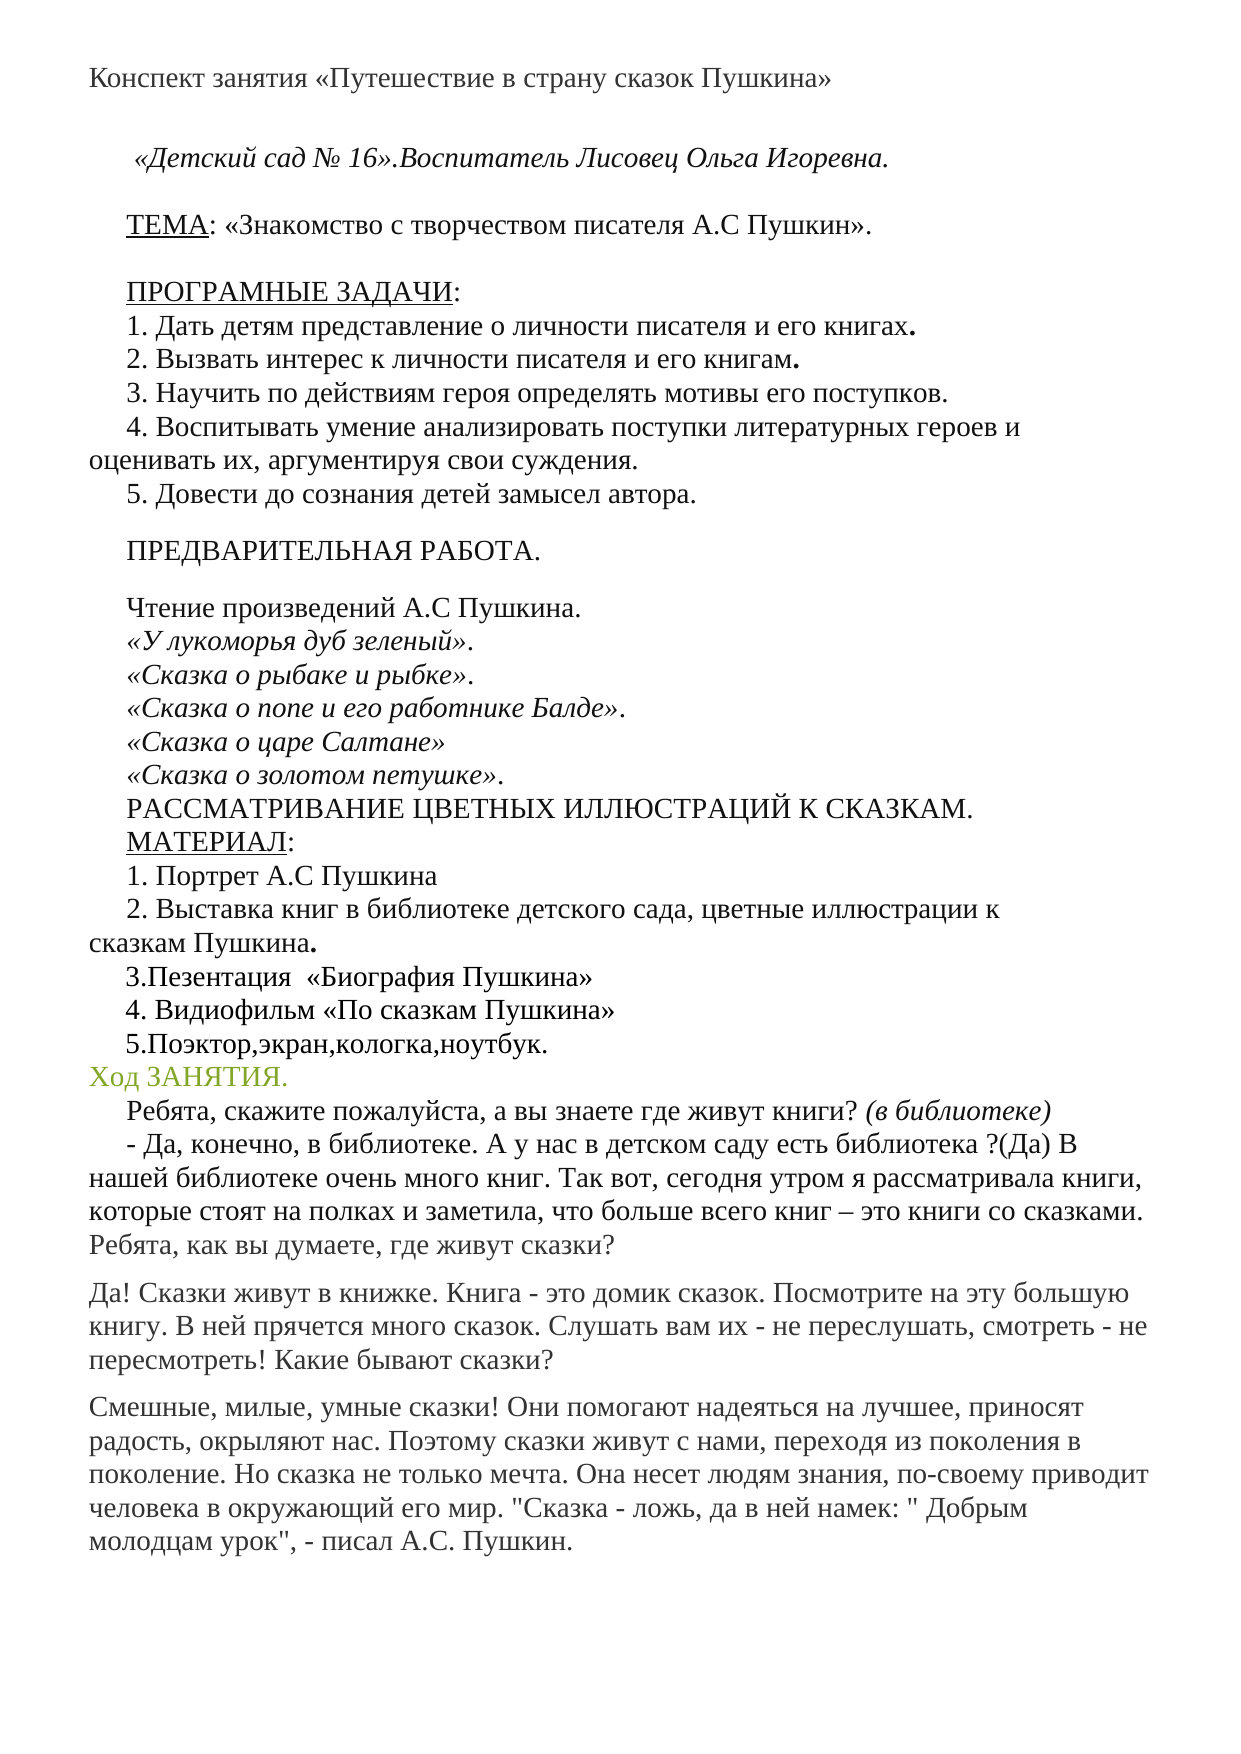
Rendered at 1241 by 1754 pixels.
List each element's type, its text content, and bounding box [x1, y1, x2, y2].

text 5.Поэктор,экран,кологка,ноутбук. [89, 1026, 1152, 1059]
text «Сказка о золотом петушке». [89, 757, 1152, 791]
text 1. Дать детям представление о личности писателя и его книгах. [89, 308, 1152, 342]
text «У лукоморья дуб зеленый». [89, 623, 1152, 657]
text Да! Сказки живут в книжке. Книга - это домик сказок. Посмотрите на эту большую книгу. В ней прячется много сказок. Слушать вам их - не переслушать, смотреть - не пересмотреть! Какие бывают сказки? [89, 1275, 1152, 1375]
text МАТЕРИАЛ: [89, 824, 1152, 858]
text 2. Вызвать интерес к личности писателя и его книгам. [89, 342, 1152, 375]
text РАССМАТРИВАНИЕ ЦВЕТНЫХ ИЛЛЮСТРАЦИЙ К СКАЗКАМ. [89, 791, 1152, 824]
text ТЕМА: «Знакомство с творчеством писателя А.С Пушкин». [89, 207, 1152, 241]
text 1. Портрет А.С Пушкина [89, 858, 1152, 892]
text Чтение произведений А.С Пушкина. [89, 590, 1152, 623]
text «Сказка о попе и его работнике Балде». [89, 690, 1152, 724]
text 3.Пезентация «Биография Пушкина» [89, 959, 1152, 992]
text ПРОГРАМНЫЕ ЗАДАЧИ: [89, 274, 1152, 308]
subtitle Конспект занятия «Путешествие в страну сказок Пушкина» [89, 60, 1152, 93]
text «Сказка о рыбаке и рыбке». [89, 657, 1152, 690]
text 2. Выставка книг в библиотеке детского сада, цветные иллюстрации к сказкам Пушкина. [89, 892, 1152, 959]
text «Сказка о царе Салтане» [89, 724, 1152, 757]
text ПРЕДВАРИТЕЛЬНАЯ РАБОТА. [89, 533, 1152, 566]
text - Да, конечно, в библиотеке. А у нас в детском саду есть библиотека ?(Да) В нашей библиотеке очень много книг. Так вот, сегодня утром я рассматривала книги, которые стоят на полках и заметила, что больше всего книг – это книги со сказками. [89, 1126, 1152, 1227]
subtitle Ход ЗАНЯТИЯ. [89, 1059, 1152, 1093]
text «Детский сад № 16».Воспитатель Лисовец Ольга Игоревна. [89, 140, 1152, 174]
text 5. Довести до сознания детей замысел автора. [89, 476, 1152, 509]
text Смешные, милые, умные сказки! Они помогают надеяться на лучшее, приносят радость, окрыляют нас. Поэтому сказки живут с нами, переходя из поколения в поколение. Но сказка не только мечта. Она несет людям знания, по-своему приводит человека в окружающий его мир. "Сказка - ложь, да в ней намек: " Добрым молодцам урок", - писал А.С. Пушкин. [89, 1389, 1152, 1557]
text 3. Научить по действиям героя определять мотивы его поступков. [89, 375, 1152, 409]
text Ребята, скажите пожалуйста, а вы знаете где живут книги? (в библиотеке) [89, 1093, 1152, 1126]
text 4. Видиофильм «По сказкам Пушкина» [89, 992, 1152, 1026]
text 4. Воспитывать умение анализировать поступки литературных героев и оценивать их, аргументируя свои суждения. [89, 409, 1152, 476]
text Ребята, как вы думаете, где живут сказки? [89, 1227, 1152, 1261]
